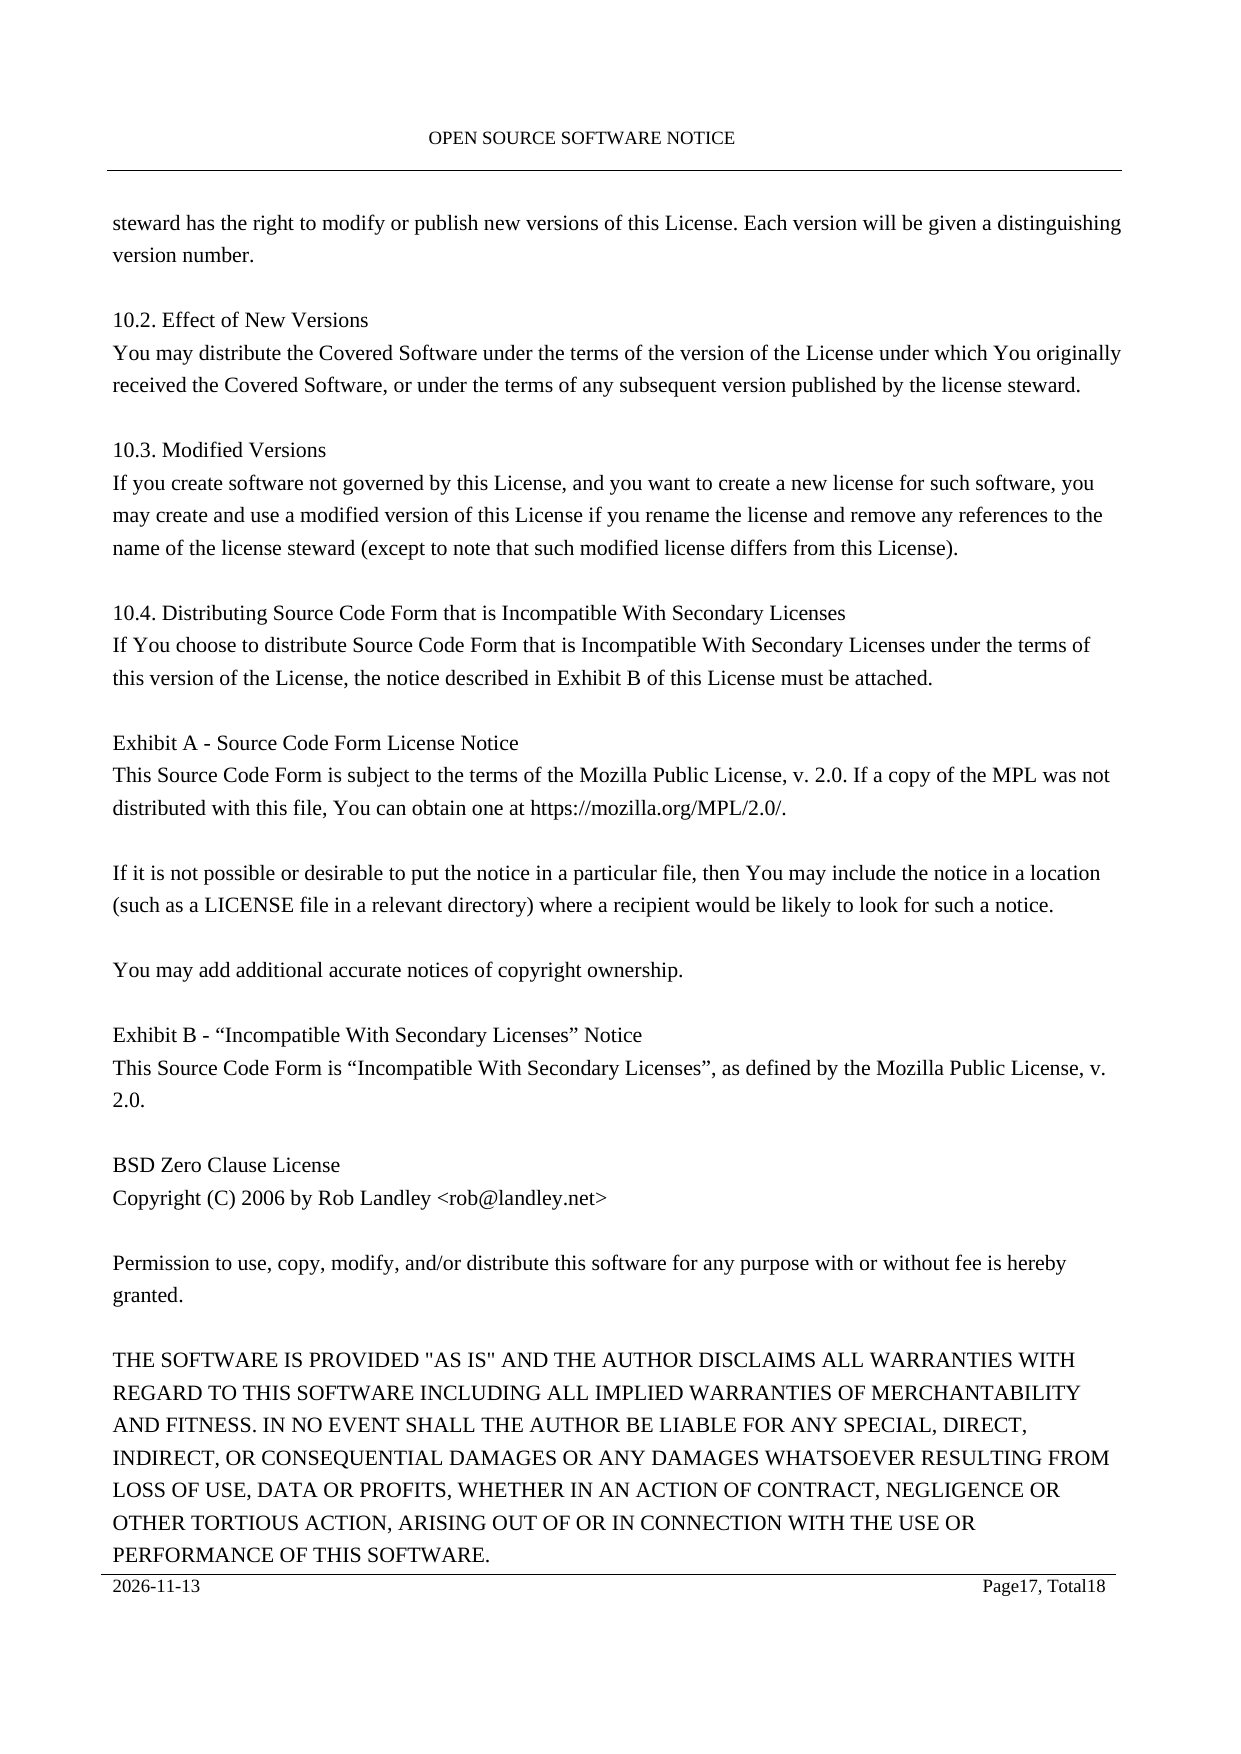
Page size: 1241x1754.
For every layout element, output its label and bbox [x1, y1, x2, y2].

text [112, 206, 1128, 1571]
